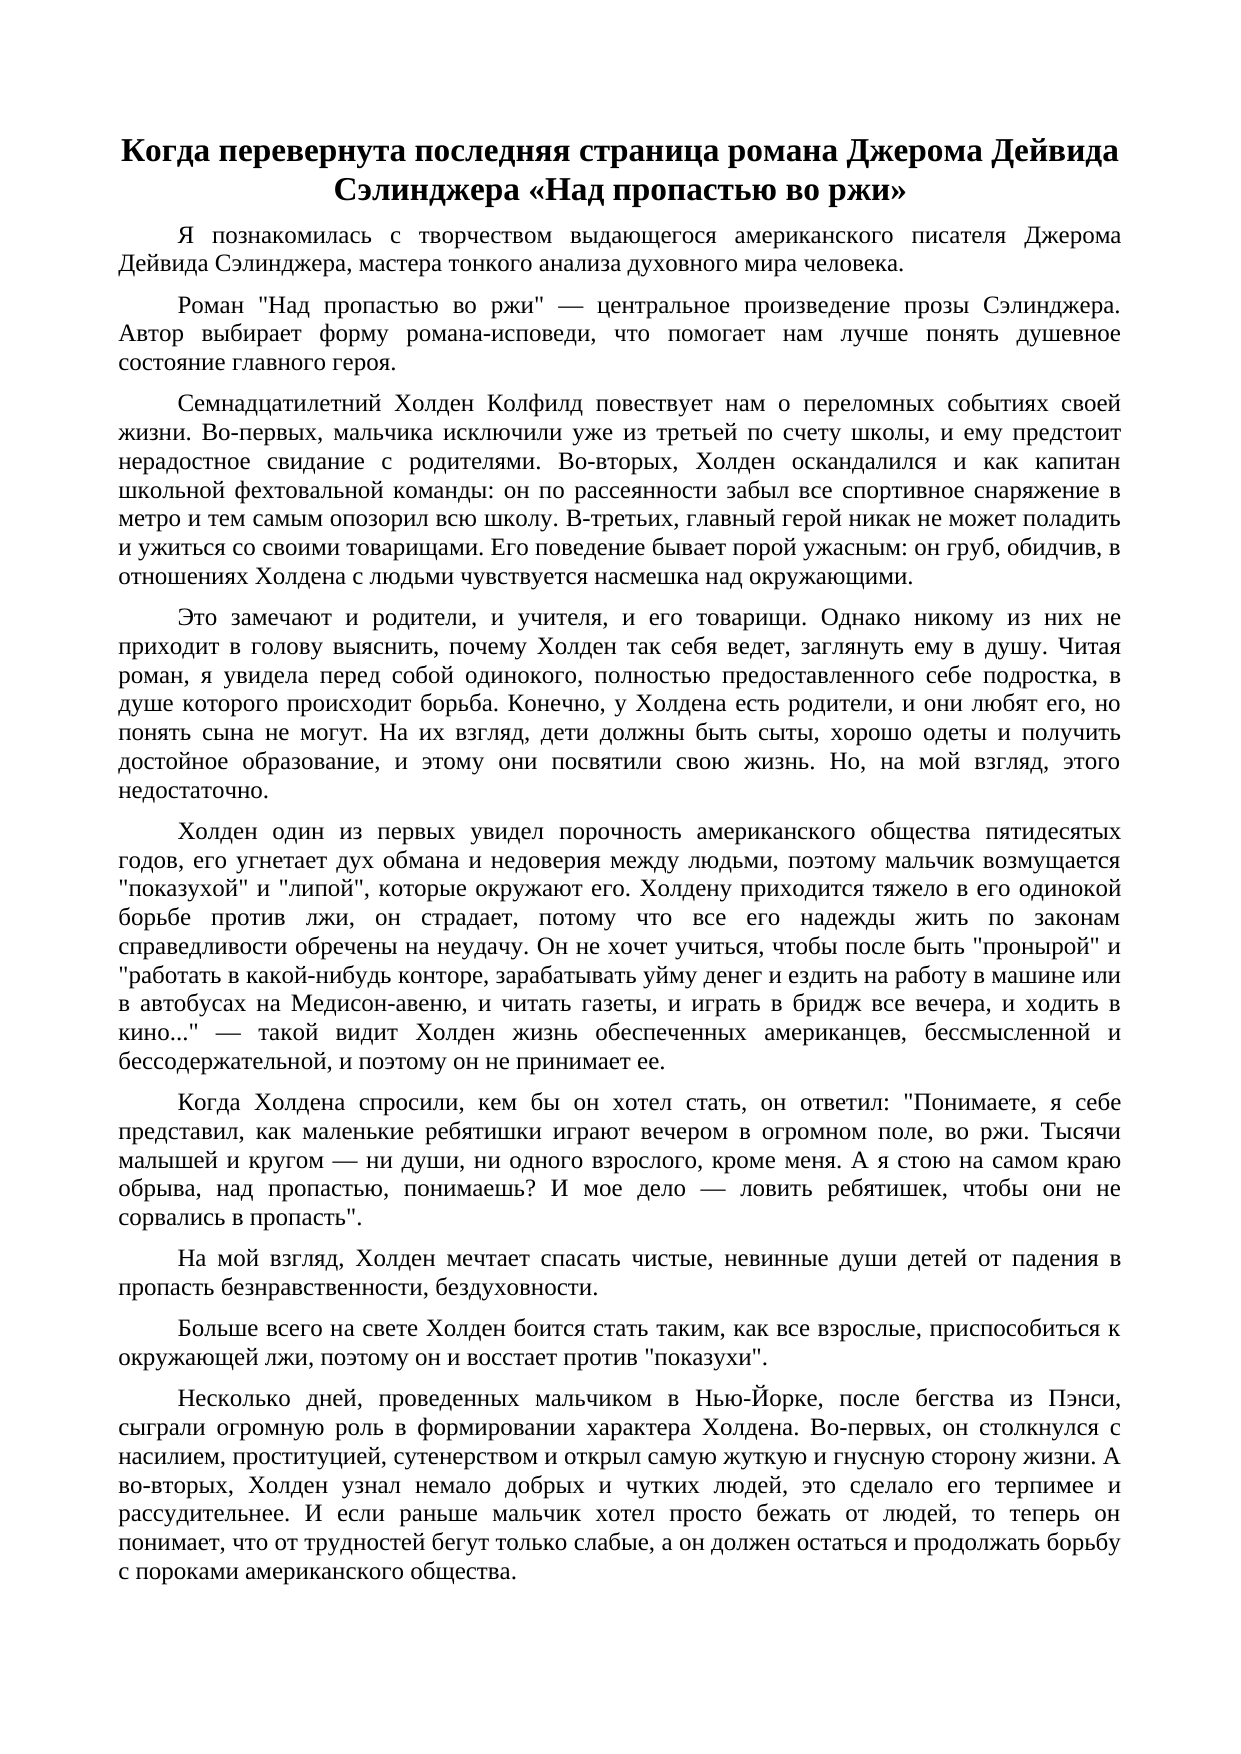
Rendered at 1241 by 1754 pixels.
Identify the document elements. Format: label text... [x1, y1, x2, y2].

text Это замечают и родители, и учителя, и его товарищи. Однако никому из них не приходит в голову выяснить, почему Холден так себя ведет, заглянуть ему в душу. Читая роман, я увидела перед собой одинокого, полностью предоставленного себе подростка, в душе которого происходит борьба. Конечно, у Холдена есть родители, и они любят его, но понять сына не могут. На их взгляд, дети должны быть сыты, хорошо одеты и получить достойное образование, и этому они посвятили свою жизнь. Но, на мой взгляд, этого недостаточно. [118, 602, 1122, 803]
text Семнадцатилетний Холден Колфилд повествует нам о переломных событиях своей жизни. Во-первых, мальчика исключили уже из третьей по счету школы, и ему предстоит нерадостное свидание с родителями. Во-вторых, Холден оскандалился и как капитан школьной фехтовальной команды: он по рассеянности забыл все спортивное снаряжение в метро и тем самым опозорил всю школу. В-третьих, главный герой никак не может поладить и ужиться со своими товарищами. Его поведение бывает порой ужасным: он груб, обидчив, в отношениях Холдена с людьми чувствуется насмешка над окружающими. [118, 388, 1122, 590]
text Я познакомилась с творчеством выдающегося американского писателя Джерома Дейвида Сэлинджера, мастера тонкого анализа духовного мира человека. [118, 220, 1122, 277]
text Несколько дней, проведенных мальчиком в Нью-Йорке, после бегства из Пэнси, сыграли огромную роль в формировании характера Холдена. Во-первых, он столкнулся с насилием, проституцией, сутенерством и открыл самую жуткую и гнусную сторону жизни. А во-вторых, Холден узнал немало добрых и чутких людей, это сделало его терпимее и рассудительнее. И если раньше мальчик хотел просто бежать от людей, то теперь он понимает, что от трудностей бегут только слабые, а он должен остаться и продолжать борьбу с пороками американского общества. [118, 1383, 1122, 1585]
text Роман "Над пропастью во ржи" — центральное произведение прозы Сэлинджера. Автор выбирает форму романа-исповеди, что помогает нам лучше понять душевное состояние главного героя. [118, 290, 1122, 376]
text Холден один из первых увидел порочность американского общества пятидесятых годов, его угнетает дух обмана и недоверия между людьми, поэтому мальчик возмущается "показухой" и "липой", которые окружают его. Холдену приходится тяжело в его одинокой борьбе против лжи, он страдает, потому что все его надежды жить по законам справедливости обречены на неудачу. Он не хочет учиться, чтобы после быть "пронырой" и "работать в какой-нибудь конторе, зарабатывать уйму денег и ездить на работу в машине или в автобусах на Медисон-авеню, и читать газеты, и играть в бридж все вечера, и ходить в кино..." — такой видит Холден жизнь обеспеченных американцев, бессмысленной и бессодержательной, и поэтому он не принимает ее. [118, 816, 1122, 1075]
text На мой взгляд, Холден мечтает спасать чистые, невинные души детей от падения в пропасть безнравственности, бездуховности. [118, 1243, 1122, 1301]
text Когда Холдена спросили, кем бы он хотел стать, он ответил: "Понимаете, я себе представил, как маленькие ребятишки играют вечером в огромном поле, во ржи. Тысячи малышей и кругом — ни души, ни одного взрослого, кроме меня. А я стою на самом краю обрыва, над пропастью, понимаешь? И мое дело — ловить ребятишек, чтобы они не сорвались в пропасть". [118, 1087, 1122, 1231]
text Больше всего на свете Холден боится стать таким, как все взрослые, приспособиться к окружающей лжи, поэтому он и восстает против "показухи". [118, 1313, 1122, 1371]
text Когда перевернута последняя страница романа Джерома Дейвида Сэлинджера «Над пропастью во ржи» [118, 131, 1122, 207]
